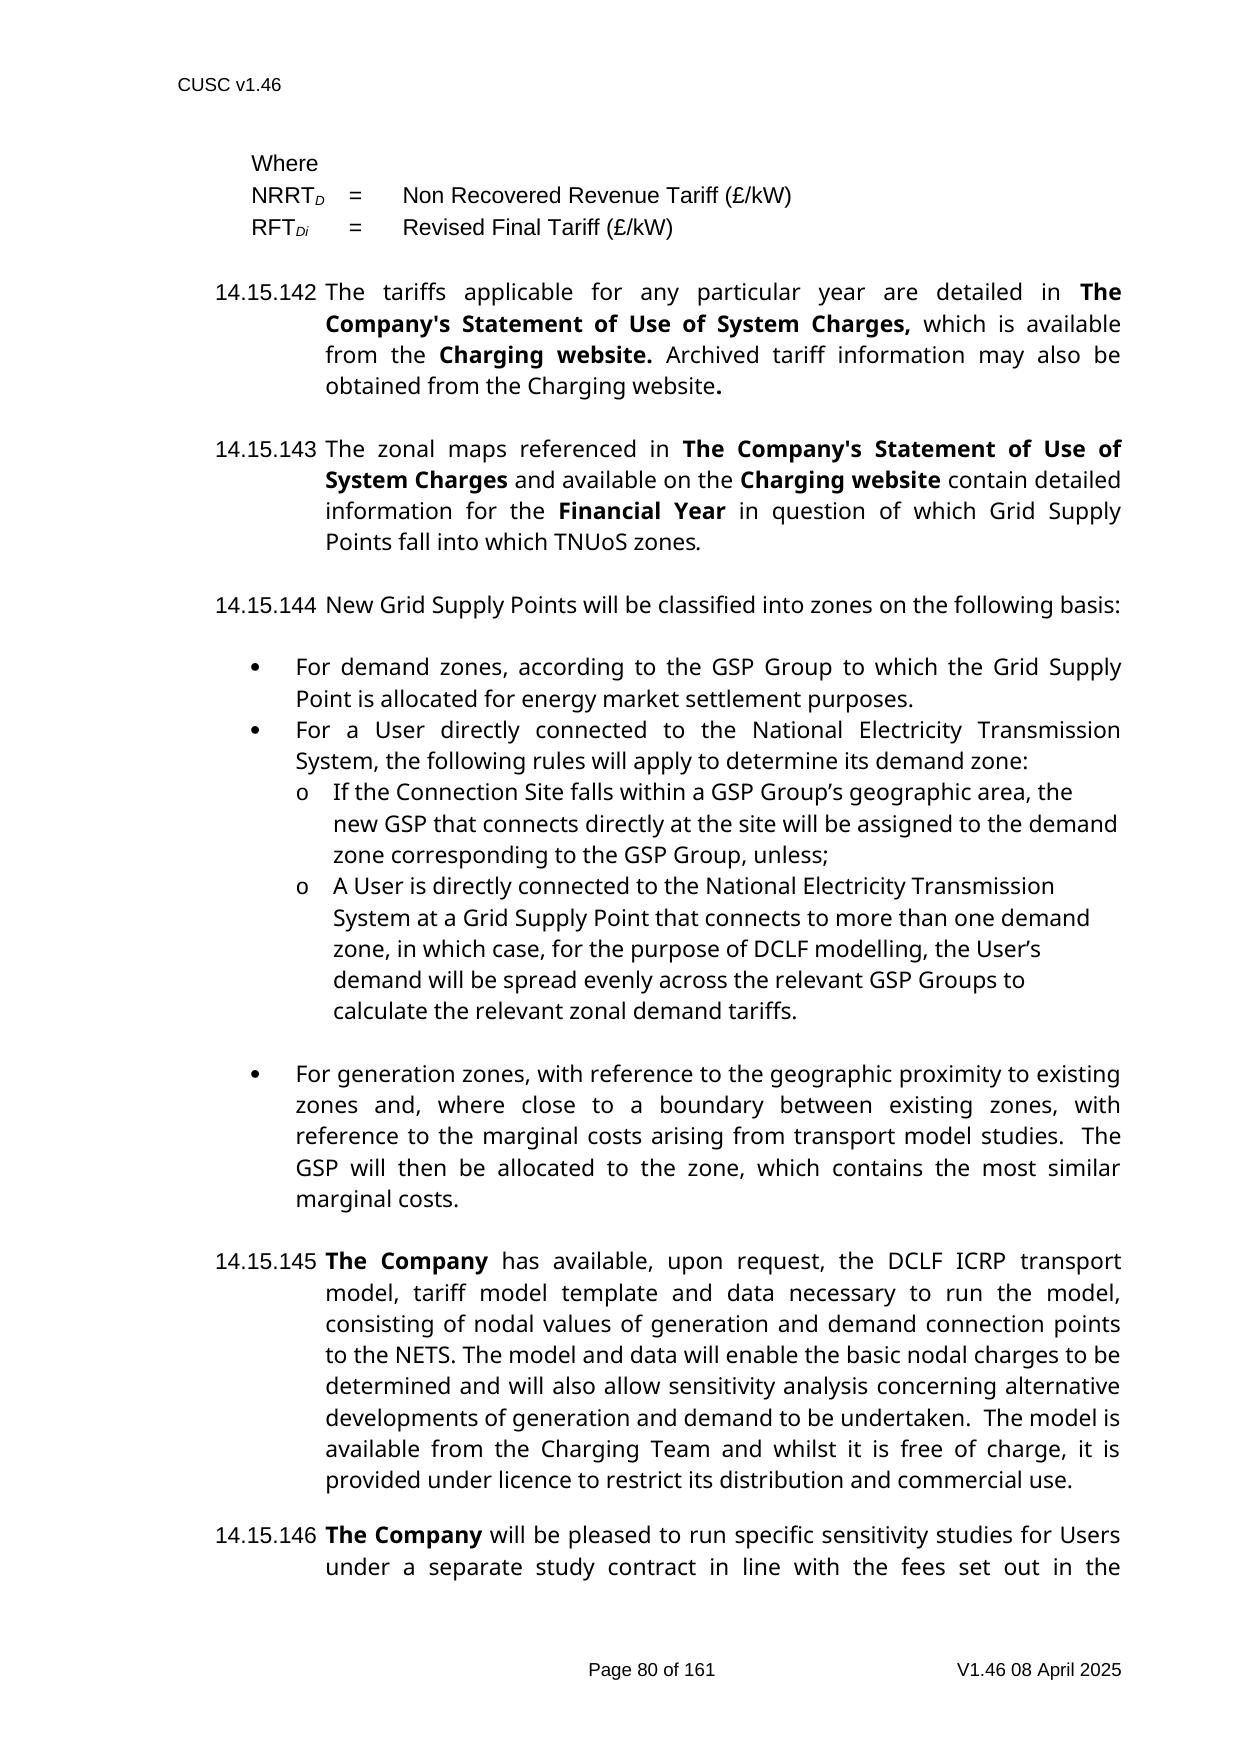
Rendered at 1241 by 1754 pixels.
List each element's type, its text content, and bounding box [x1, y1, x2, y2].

list A User is directly connected to the National Electricity Transmission System at a Grid Supply Point that connects to more than one demand zone, in which case, for the purpose of DCLF modelling, the User’s demand will be spread evenly across the relevant GSP Groups to calculate the relevant zonal demand tariffs. [295, 870, 1121, 1026]
list New Grid Supply Points will be classified into zones on the following basis: [215, 589, 1121, 620]
list If the Connection Site falls within a GSP Group’s geographic area, the new GSP that connects directly at the site will be assigned to the demand zone corresponding to the GSP Group, unless; [295, 776, 1121, 870]
list The Company has available, upon request, the DCLF ICRP transport model, tariff model template and data necessary to run the model, consisting of nodal values of generation and demand connection points to the NETS. The model and data will enable the basic nodal charges to be determined and will also allow sensitivity analysis concerning alternative developments of generation and demand to be undertaken. The model is available from the Charging Team and whilst it is free of charge, it is provided under licence to restrict its distribution and commercial use. [215, 1245, 1121, 1495]
list The zonal maps referenced in The Company's Statement of Use of System Charges and available on the Charging website contain detailed information for the Financial Year in question of which Grid Supply Points fall into which TNUoS zones. [215, 432, 1121, 557]
list The tariffs applicable for any particular year are detailed in The Company's Statement of Use of System Charges, which is available from the Charging website. Archived tariff information may also be obtained from the Charging website. [215, 276, 1121, 401]
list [215, 1519, 1121, 1582]
list For a User directly connected to the National Electricity Transmission System, the following rules will apply to determine its demand zone: [251, 714, 1121, 776]
text Where [251, 150, 1121, 177]
text RFTDi = Revised Final Tariff (£/kW) [251, 213, 1121, 240]
list For demand zones, according to the GSP Group to which the Grid Supply Point is allocated for energy market settlement purposes. [251, 651, 1121, 714]
text NRRTD = Non Recovered Revenue Tariff (£/kW) [251, 182, 1121, 208]
list For generation zones, with reference to the geographic proximity to existing zones and, where close to a boundary between existing zones, with reference to the marginal costs arising from transport model studies. The GSP will then be allocated to the zone, which contains the most similar marginal costs. [251, 1058, 1121, 1214]
